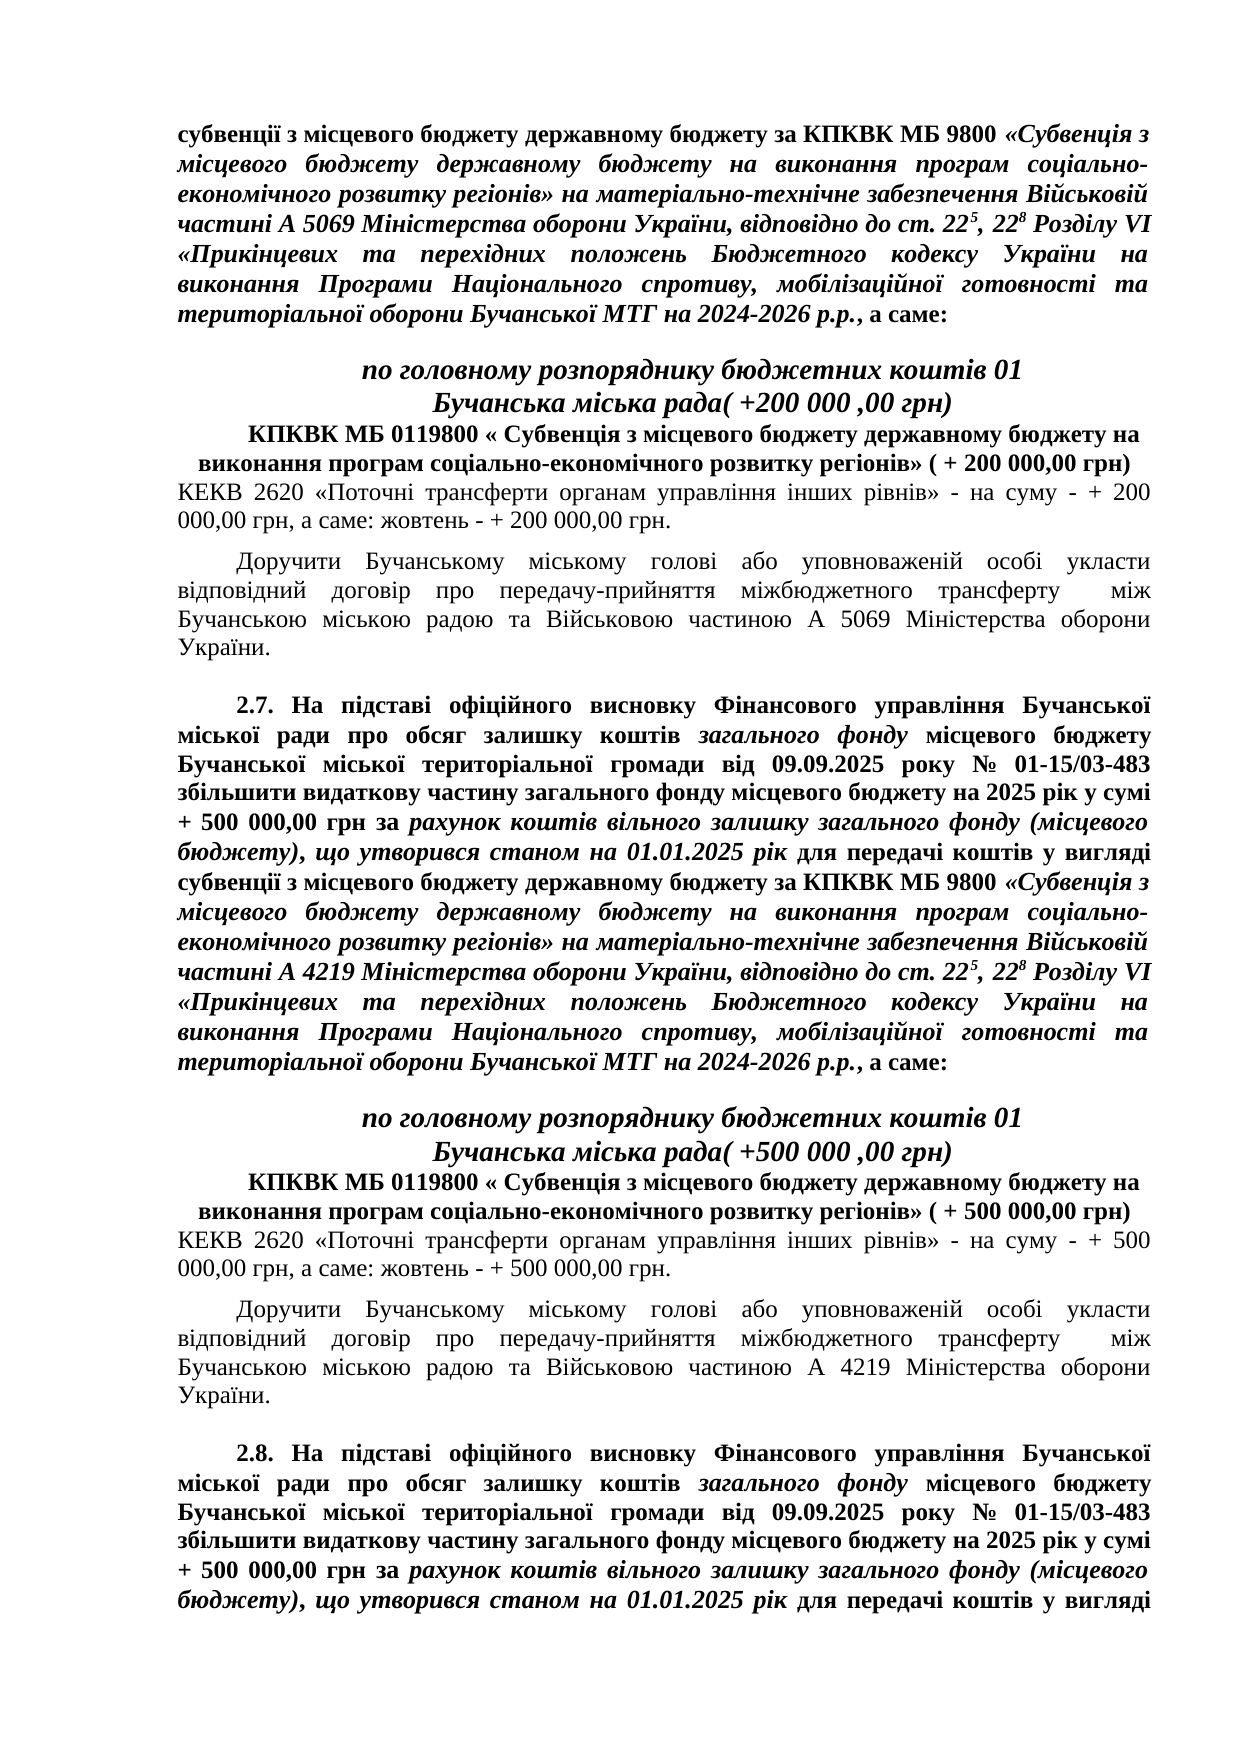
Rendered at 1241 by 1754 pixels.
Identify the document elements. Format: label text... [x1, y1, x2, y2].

text КПКВК МБ 0119800 « Субвенція з місцевого бюджету державному бюджету на виконання програм соціально-економічного розвитку регіонів» ( + 200 000,00 грн) [177, 419, 1152, 477]
text Доручити Бучанському міському голові або уповноваженій особі укласти відповідний договір про передачу-прийняття міжбюджетного трансферту між Бучанською міською радою та Військовою частиною А 5069 Міністерства оборони України. [177, 546, 1152, 661]
text КПКВК МБ 0119800 « Субвенція з місцевого бюджету державному бюджету на виконання програм соціально-економічного розвитку регіонів» ( + 500 000,00 грн) [177, 1167, 1152, 1225]
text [177, 118, 1152, 328]
text по головному розпоряднику бюджетних коштів 01 [177, 352, 1152, 386]
text 2.7. На підставі офіційного висновку Фінансового управління Бучанської міської ради про обсяг залишку коштів загального фонду місцевого бюджету Бучанської міської територіальної громади від 09.09.2025 року № 01-15/03-483 збільшити видаткову частину загального фонду місцевого бюджету на 2025 рік у сумі + 500 000,00 грн за рахунок коштів вільного залишку загального фонду (місцевого бюджету), що утворився станом на 01.01.2025 рік для передачі коштів у вигляді субвенції з місцевого бюджету державному бюджету за КПКВК МБ 9800 «Субвенція з місцевого бюджету державному бюджету на виконання програм соціально-економічного розвитку регіонів» на матеріально-технічне забезпечення Військовій частині А 4219 Міністерства оборони України, відповідно до ст. 225, 228 Розділу VI «Прикінцевих та перехідних положень Бюджетного кодексу України на виконання Програми Національного спротиву, мобілізаційної готовності та територіальної оборони Бучанської МТГ на 2024-2026 р.р., а саме: [177, 690, 1152, 1076]
text по головному розпоряднику бюджетних коштів 01 [177, 1100, 1152, 1134]
text Бучанська міська рада( +500 000 ,00 грн) [177, 1134, 1152, 1167]
text Доручити Бучанському міському голові або уповноваженій особі укласти відповідний договір про передачу-прийняття міжбюджетного трансферту між Бучанською міською радою та Військовою частиною А 4219 Міністерства оборони України. [177, 1294, 1152, 1409]
text КЕКВ 2620 «Поточні трансферти органам управління інших рівнів» - на суму - + 500 000,00 грн, а саме: жовтень - + 500 000,00 грн. [177, 1225, 1152, 1282]
text КЕКВ 2620 «Поточні трансферти органам управління інших рівнів» - на суму - + 200 000,00 грн, а саме: жовтень - + 200 000,00 грн. [177, 477, 1152, 534]
text Бучанська міська рада( +200 000 ,00 грн) [177, 386, 1152, 419]
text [177, 1438, 1152, 1614]
